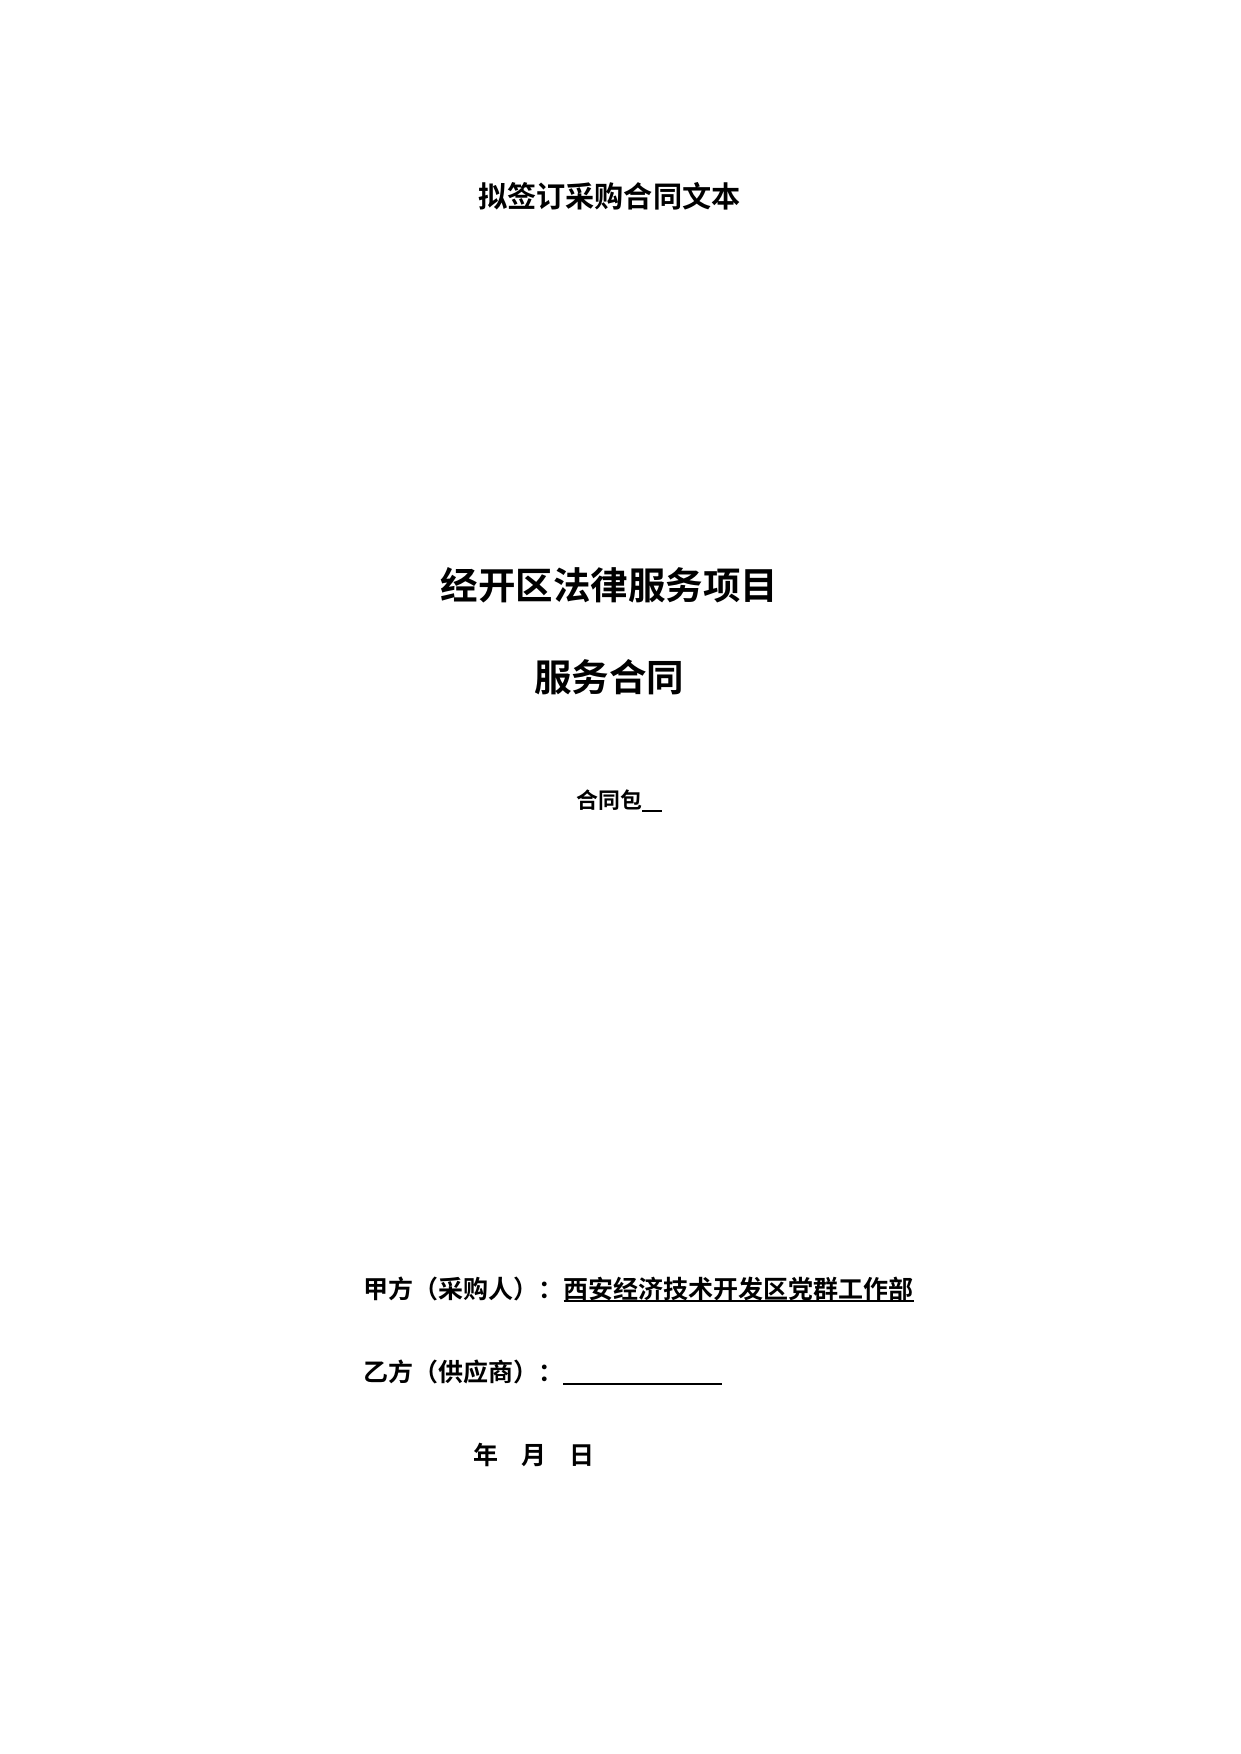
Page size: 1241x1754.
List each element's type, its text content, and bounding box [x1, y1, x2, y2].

text 拟签订采购合同文本 [187, 162, 1031, 227]
text 甲方（采购人）：西安经济技术开发区党群工作部 [187, 1255, 1031, 1320]
text 服务合同 [187, 643, 1031, 708]
text 乙方（供应商）： [187, 1338, 1031, 1403]
text 年 月 日 [187, 1421, 1031, 1486]
text 合同包 [187, 782, 1031, 815]
text 经开区法律服务项目 [187, 551, 1031, 616]
